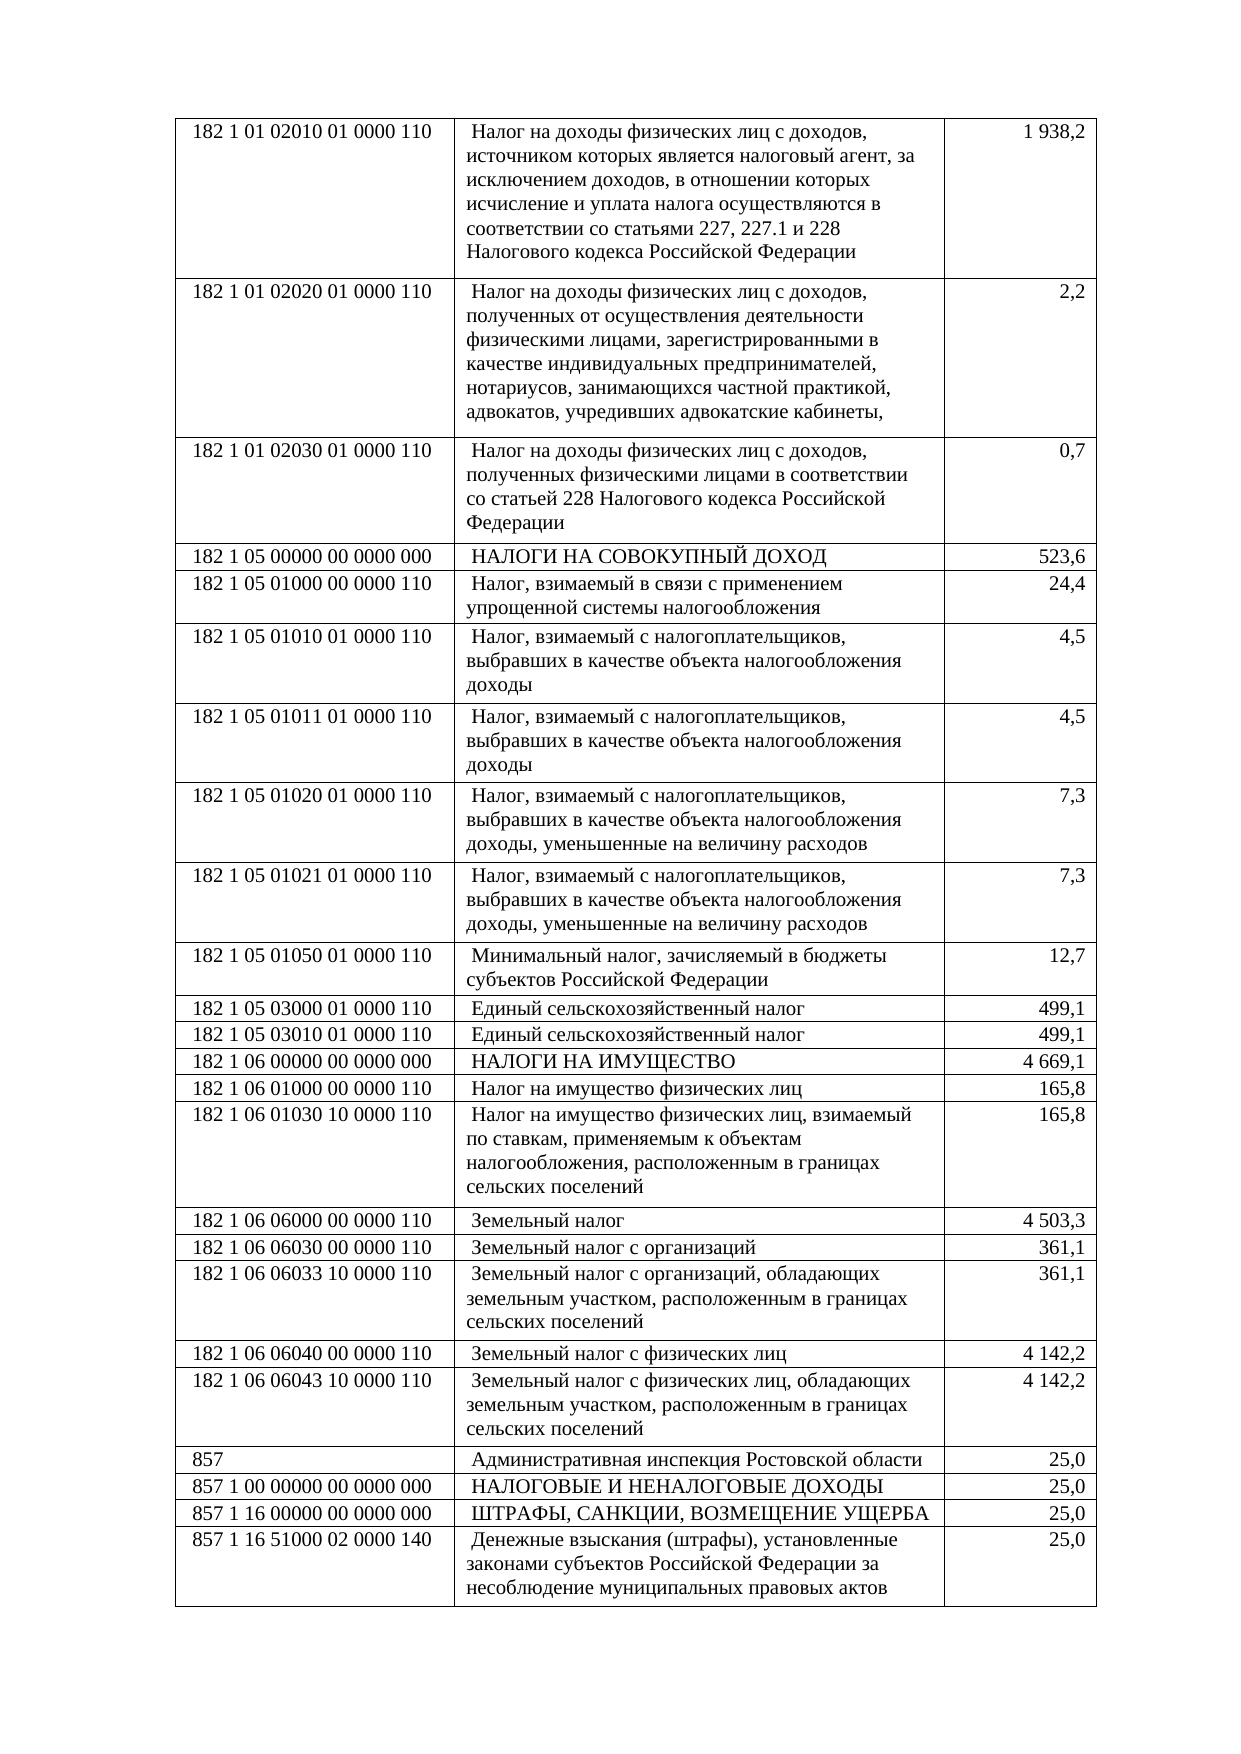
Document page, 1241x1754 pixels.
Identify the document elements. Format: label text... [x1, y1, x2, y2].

table_cell Налог, взимаемый с налогоплательщиков, выбравших в качестве объекта налогообложения доходы, уменьшенные на величину расходов [455, 783, 944, 862]
table_cell Земельный налог [455, 1208, 944, 1234]
table_cell 182 1 06 06030 00 0000 110 [176, 1235, 454, 1260]
table_cell 182 1 01 02010 01 0000 110 [176, 119, 454, 277]
table_cell Налог на доходы физических лиц с доходов, источником которых является налоговый агент, за исключением доходов, в отношении которых исчисление и уплата налога осуществляются в соответствии со статьями 227, 227.1 и 228 Налогового кодекса Российской Федерации [455, 119, 944, 277]
table_cell 182 1 05 01021 01 0000 110 [176, 863, 454, 942]
table_cell 25,0 [945, 1447, 1096, 1473]
table_cell 857 1 00 00000 00 0000 000 [176, 1474, 454, 1499]
table_cell 182 1 05 01010 01 0000 110 [176, 624, 454, 702]
table_cell 165,8 [945, 1075, 1096, 1101]
table_cell НАЛОГИ НА СОВОКУПНЫЙ ДОХОД [455, 544, 944, 570]
table_cell Налог, взимаемый с налогоплательщиков, выбравших в качестве объекта налогообложения доходы, уменьшенные на величину расходов [455, 863, 944, 942]
table_cell 361,1 [945, 1261, 1096, 1340]
table_cell 182 1 06 01030 10 0000 110 [176, 1102, 454, 1207]
table_cell 182 1 05 01011 01 0000 110 [176, 704, 454, 782]
table_cell Налог, взимаемый с налогоплательщиков, выбравших в качестве объекта налогообложения доходы [455, 704, 944, 782]
table_cell 857 1 16 51000 02 0000 140 [176, 1527, 454, 1606]
table_cell Земельный налог с физических лиц [455, 1341, 944, 1367]
table_cell Земельный налог с организаций [455, 1235, 944, 1260]
table_cell 4 142,2 [945, 1368, 1096, 1446]
table_cell 24,4 [945, 571, 1096, 623]
table_cell 499,1 [945, 1022, 1096, 1048]
table_cell 25,0 [945, 1474, 1096, 1499]
table_cell Земельный налог с физических лиц, обладающих земельным участком, расположенным в границах сельских поселений [455, 1368, 944, 1446]
table_cell 182 1 05 03000 01 0000 110 [176, 996, 454, 1021]
table_cell Земельный налог с организаций, обладающих земельным участком, расположенным в границах сельских поселений [455, 1261, 944, 1340]
table_cell 12,7 [945, 943, 1096, 995]
table_cell 182 1 01 02020 01 0000 110 [176, 279, 454, 437]
table_cell 165,8 [945, 1102, 1096, 1207]
table_cell Единый сельскохозяйственный налог [455, 1022, 944, 1048]
table_cell 182 1 06 06033 10 0000 110 [176, 1261, 454, 1340]
table_cell 361,1 [945, 1235, 1096, 1260]
table_cell НАЛОГОВЫЕ И НЕНАЛОГОВЫЕ ДОХОДЫ [455, 1474, 944, 1499]
table_cell ШТРАФЫ, САНКЦИИ, ВОЗМЕЩЕНИЕ УЩЕРБА [455, 1500, 944, 1526]
table_cell 182 1 01 02030 01 0000 110 [176, 438, 454, 543]
table_cell 4,5 [945, 704, 1096, 782]
table_cell 182 1 05 01020 01 0000 110 [176, 783, 454, 862]
table_cell Налог, взимаемый с налогоплательщиков, выбравших в качестве объекта налогообложения доходы [455, 624, 944, 702]
table_cell Налог на доходы физических лиц с доходов, полученных физическими лицами в соответствии со статьей 228 Налогового кодекса Российской Федерации [455, 438, 944, 543]
table_cell 4,5 [945, 624, 1096, 702]
table_cell Налог на имущество физических лиц [455, 1075, 944, 1101]
table_cell 523,6 [945, 544, 1096, 570]
table_cell 25,0 [945, 1527, 1096, 1606]
table_cell 182 1 06 06043 10 0000 110 [176, 1368, 454, 1446]
table_cell 182 1 05 01000 00 0000 110 [176, 571, 454, 623]
table_cell Денежные взыскания (штрафы), установленные законами субъектов Российской Федерации за несоблюдение муниципальных правовых актов [455, 1527, 944, 1606]
table_cell 182 1 05 00000 00 0000 000 [176, 544, 454, 570]
table_cell 499,1 [945, 996, 1096, 1021]
table_cell 4 142,2 [945, 1341, 1096, 1367]
table_cell 2,2 [945, 279, 1096, 437]
table_cell 182 1 06 00000 00 0000 000 [176, 1049, 454, 1074]
table_cell 7,3 [945, 783, 1096, 862]
table_cell 857 1 16 00000 00 0000 000 [176, 1500, 454, 1526]
table_cell 25,0 [945, 1500, 1096, 1526]
table_cell Минимальный налог, зачисляемый в бюджеты субъектов Российской Федерации [455, 943, 944, 995]
table_cell 182 1 06 06000 00 0000 110 [176, 1208, 454, 1234]
table_cell 4 503,3 [945, 1208, 1096, 1234]
table_cell 4 669,1 [945, 1049, 1096, 1074]
table_cell Налог на доходы физических лиц с доходов, полученных от осуществления деятельности физическими лицами, зарегистрированными в качестве индивидуальных предпринимателей, нотариусов, занимающихся частной практикой, адвокатов, учредивших адвокатские кабинеты, [455, 279, 944, 437]
table_cell Налог на имущество физических лиц, взимаемый по ставкам, применяемым к объектам налогообложения, расположенным в границах сельских поселений [455, 1102, 944, 1207]
table_cell 182 1 05 01050 01 0000 110 [176, 943, 454, 995]
table_cell 857 [176, 1447, 454, 1473]
table_cell 1 938,2 [945, 119, 1096, 277]
table_cell 182 1 06 01000 00 0000 110 [176, 1075, 454, 1101]
table_cell 0,7 [945, 438, 1096, 543]
table_cell Единый сельскохозяйственный налог [455, 996, 944, 1021]
table_cell НАЛОГИ НА ИМУЩЕСТВО [455, 1049, 944, 1074]
table_cell 7,3 [945, 863, 1096, 942]
table_cell Налог, взимаемый в связи с применением упрощенной системы налогообложения [455, 571, 944, 623]
table_cell 182 1 06 06040 00 0000 110 [176, 1341, 454, 1367]
table_cell Административная инспекция Ростовской области [455, 1447, 944, 1473]
table_cell 182 1 05 03010 01 0000 110 [176, 1022, 454, 1048]
